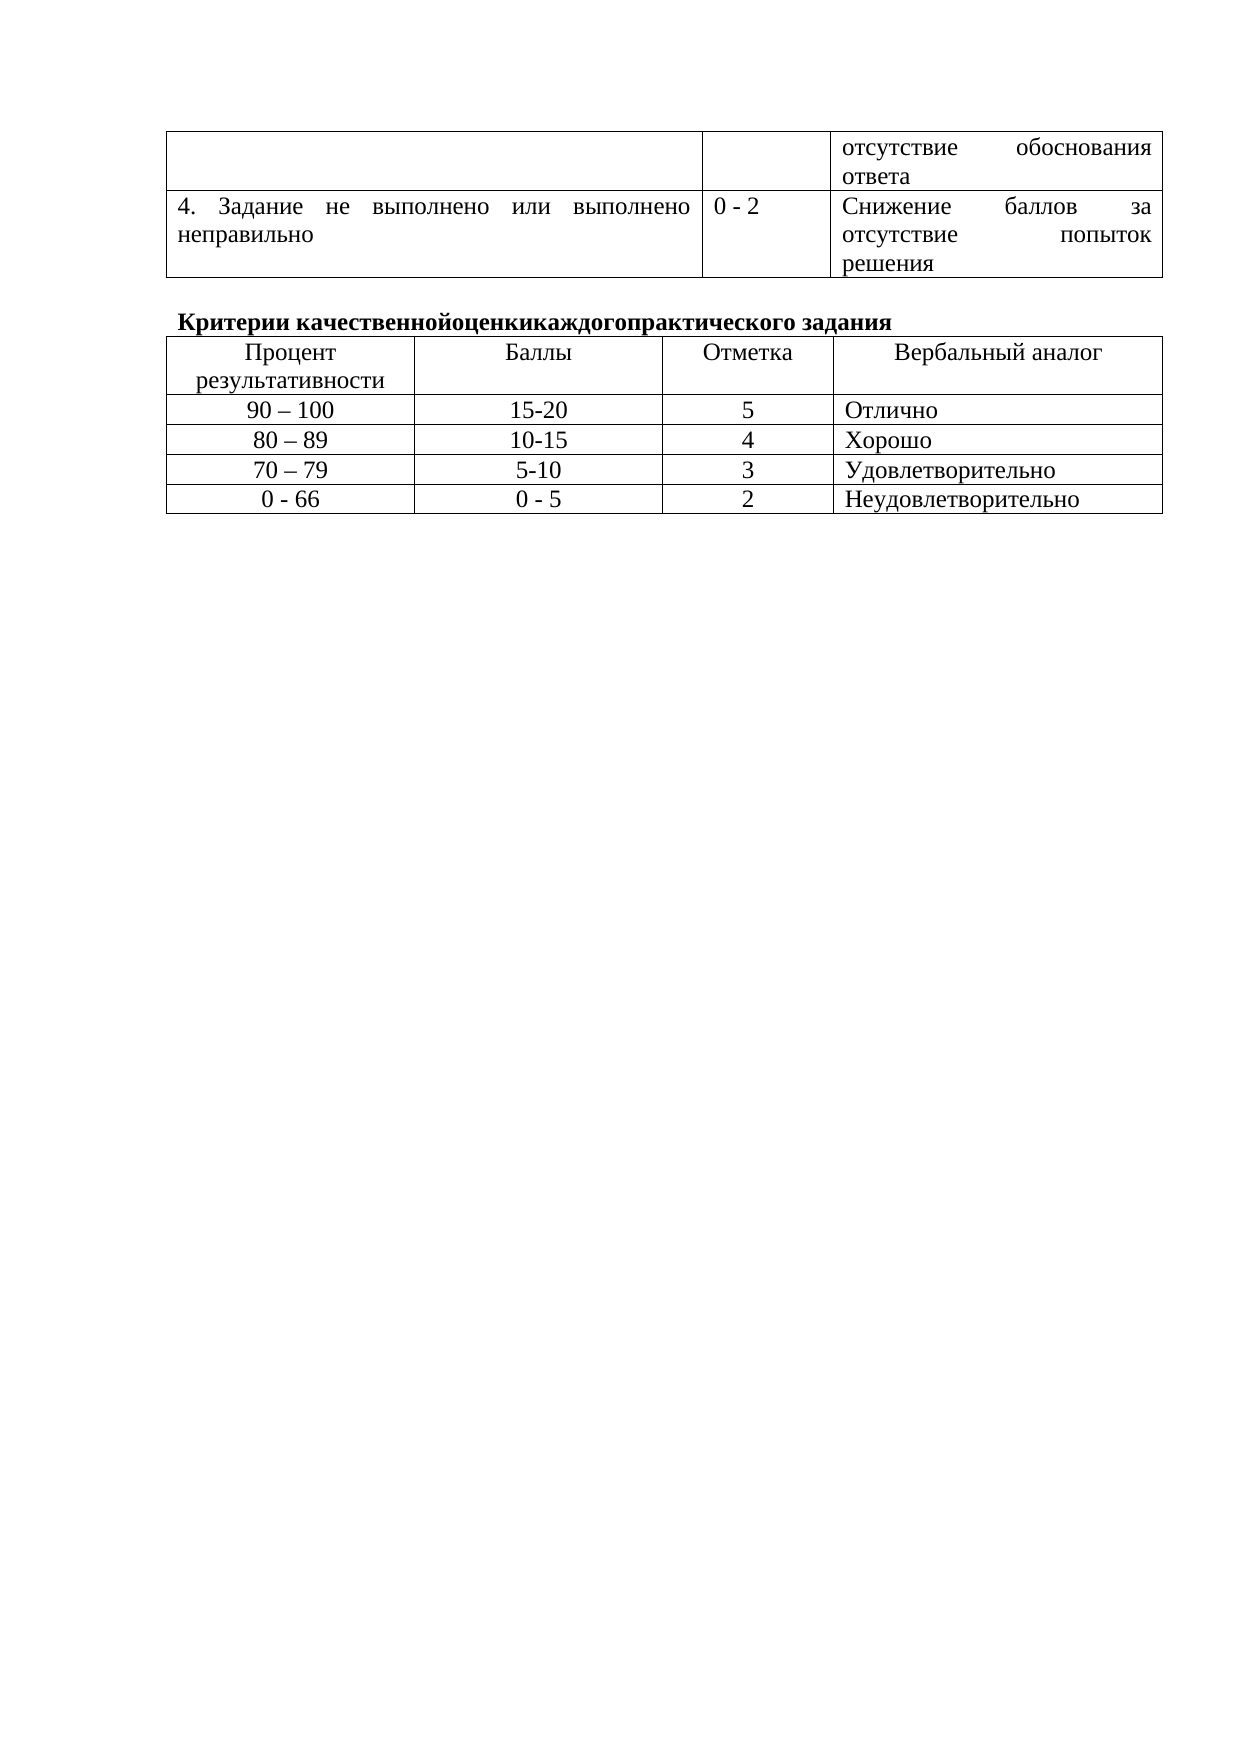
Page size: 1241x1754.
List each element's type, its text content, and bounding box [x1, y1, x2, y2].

table_cell 5-10 [415, 455, 662, 483]
table_cell 5 [663, 395, 833, 424]
table_cell 0 - 5 [415, 485, 662, 513]
table_cell Отлично [834, 395, 1162, 424]
table_cell 80 – 89 [167, 425, 414, 454]
table_cell Удовлетворительно [834, 455, 1162, 483]
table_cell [831, 132, 1162, 190]
table_cell 0 - 2 [703, 191, 830, 277]
table_cell 70 – 79 [167, 455, 414, 483]
table_cell 4 [663, 425, 833, 454]
table_header Вербальный аналог [834, 337, 1162, 394]
table_cell 2 [663, 485, 833, 513]
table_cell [167, 132, 702, 190]
table_cell 3 [663, 455, 833, 483]
table_cell 10-15 [415, 425, 662, 454]
text Критерии качественнойоценкикаждогопрактического задания [177, 307, 1152, 336]
table_cell 0 - 66 [167, 485, 414, 513]
table_header Отметка [663, 337, 833, 394]
table_cell Хорошо [834, 425, 1162, 454]
table_cell 15-20 [415, 395, 662, 424]
table_cell 90 – 100 [167, 395, 414, 424]
table_cell Неудовлетворительно [834, 485, 1162, 513]
table_cell 4. Задание не выполнено или выполнено неправильно [167, 191, 702, 277]
table_cell 3 [703, 132, 830, 190]
table_cell Снижение баллов за отсутствие попыток решения [831, 191, 1162, 277]
table_header Процент результативности [167, 337, 414, 394]
table_header Баллы [415, 337, 662, 394]
